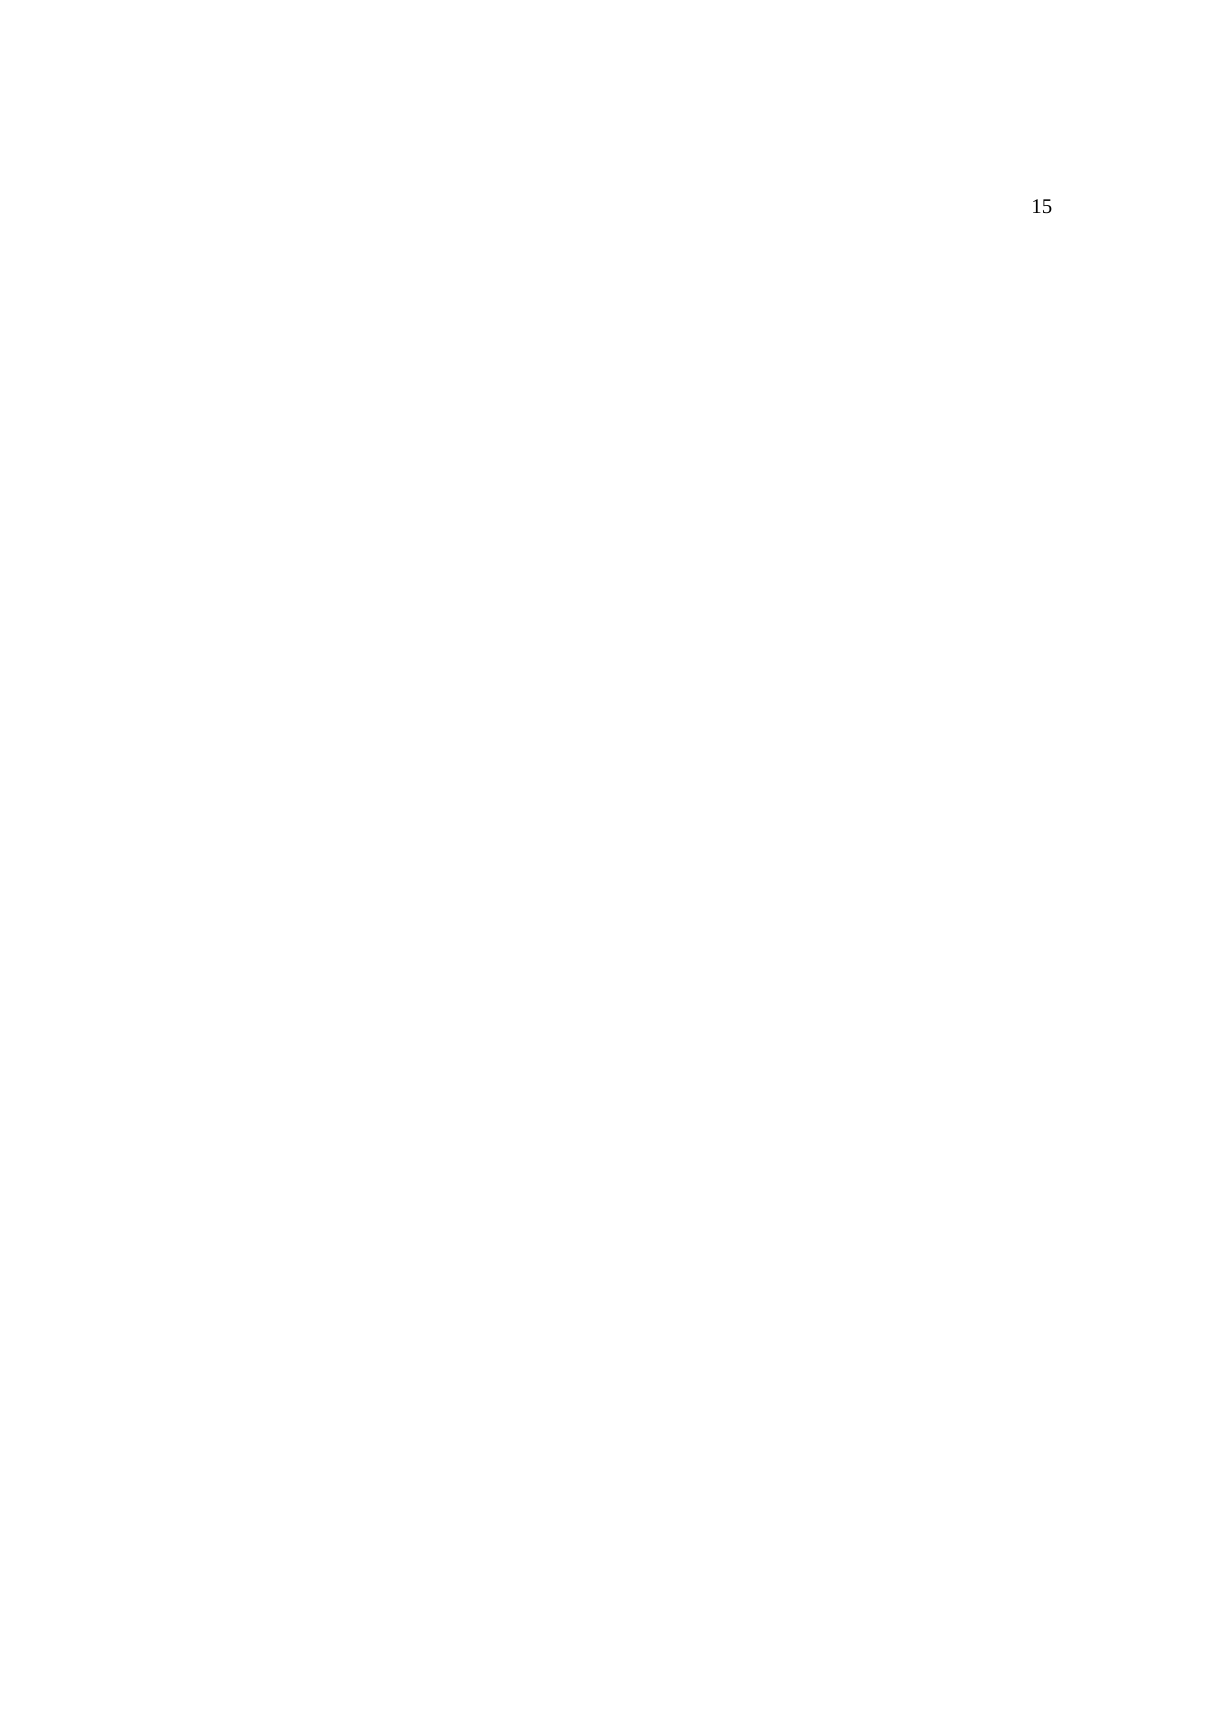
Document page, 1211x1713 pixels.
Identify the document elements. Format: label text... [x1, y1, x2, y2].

text 15 [1031, 193, 1060, 218]
